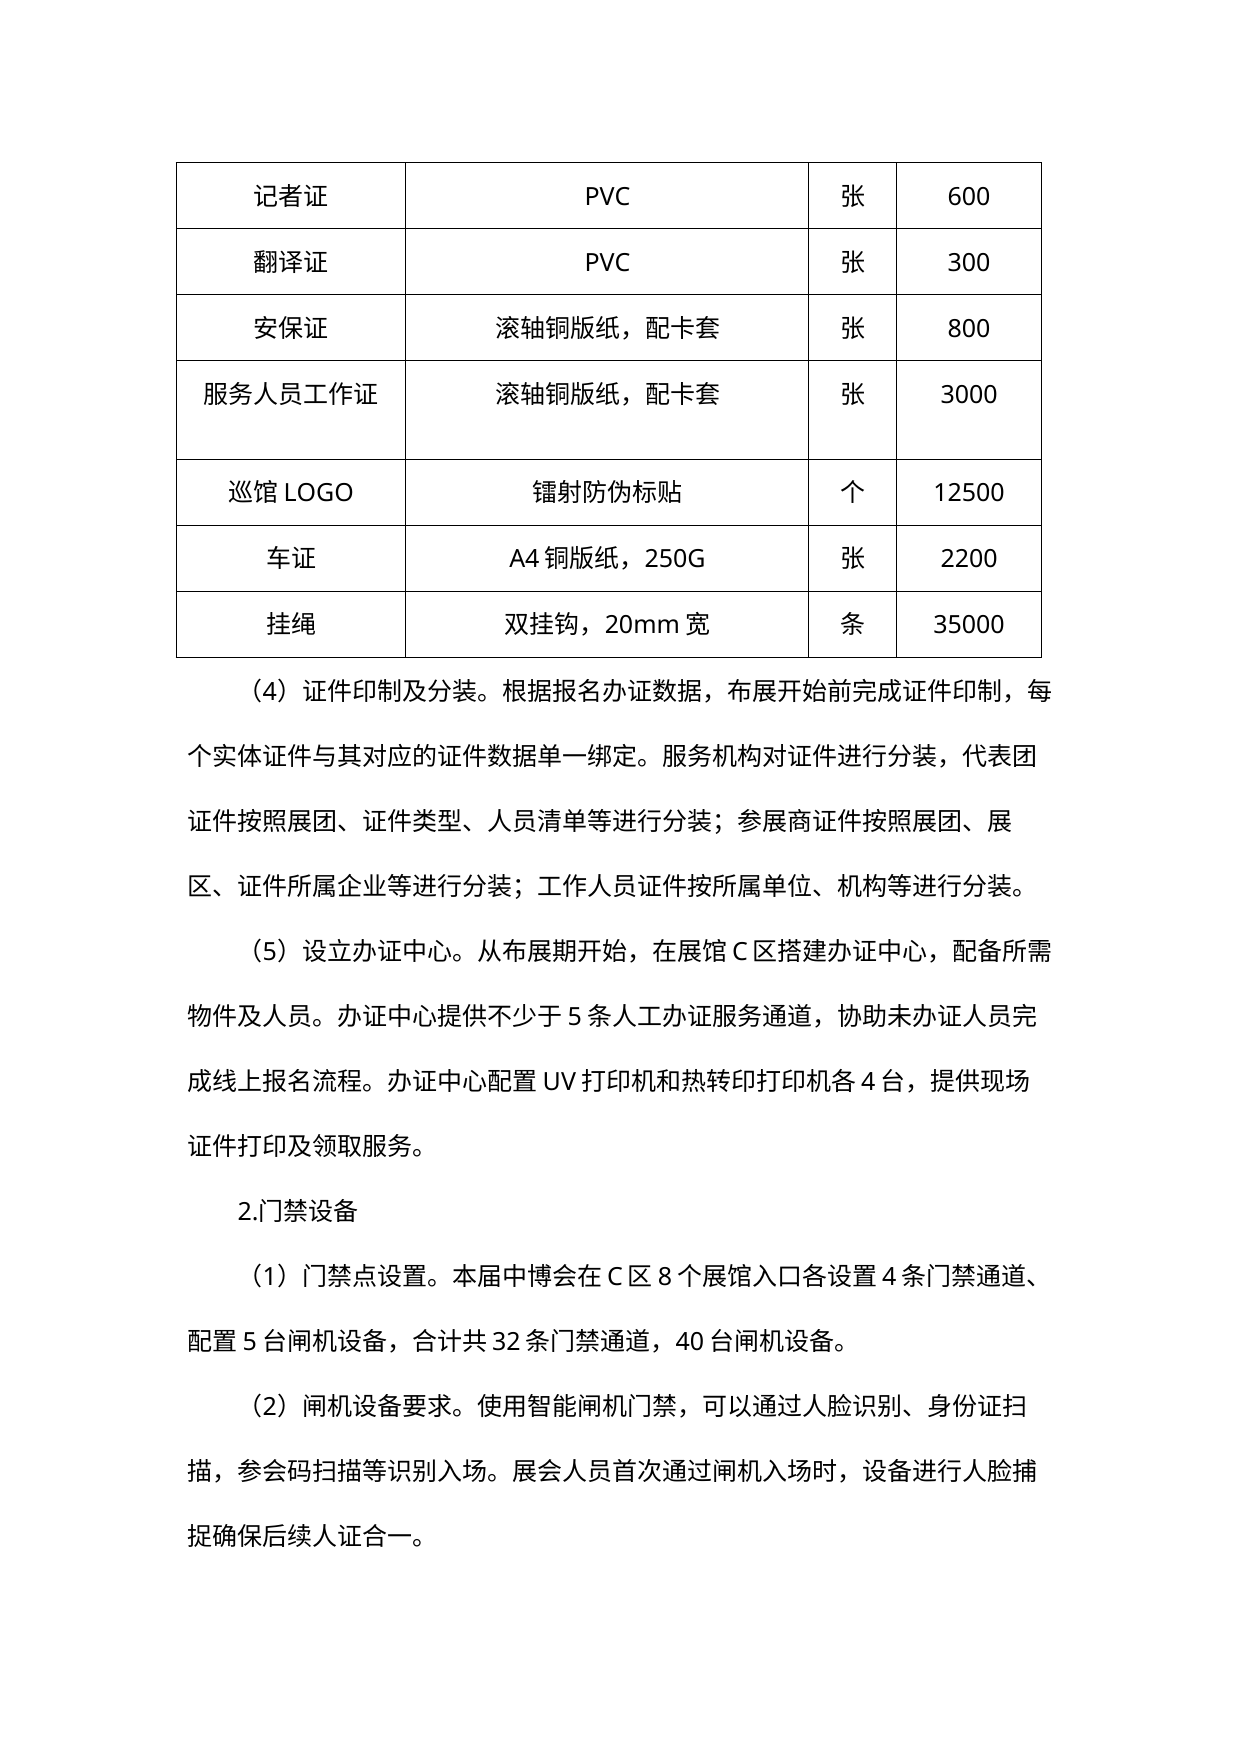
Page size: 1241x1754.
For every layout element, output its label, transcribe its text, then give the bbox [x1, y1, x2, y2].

table_cell 35000 [897, 592, 1041, 657]
text （2）闸机设备要求。使用智能闸机门禁，可以通过人脸识别、身份证扫描，参会码扫描等识别入场。展会人员首次通过闸机入场时，设备进行人脸捕捉确保后续人证合一。 [187, 1373, 1053, 1568]
table_cell 滚轴铜版纸，配卡套 [406, 361, 808, 459]
table_cell 服务人员工作证 [177, 361, 405, 459]
table_cell 安保证 [177, 295, 405, 360]
table_cell 车证 [177, 526, 405, 591]
text 2.门禁设备 [187, 1178, 1053, 1243]
table_cell 双挂钩，20mm宽 [406, 592, 808, 657]
table_cell 张 [809, 295, 896, 360]
table_cell 600 [897, 163, 1041, 228]
table_cell 张 [809, 163, 896, 228]
table_cell 300 [897, 229, 1041, 294]
table_cell PVC [406, 229, 808, 294]
table_cell 镭射防伪标贴 [406, 460, 808, 525]
table_cell 张 [809, 361, 896, 459]
table_cell 巡馆LOGO [177, 460, 405, 525]
text （4）证件印制及分装。根据报名办证数据，布展开始前完成证件印制，每个实体证件与其对应的证件数据单一绑定。服务机构对证件进行分装，代表团证件按照展团、证件类型、人员清单等进行分装；参展商证件按照展团、展区、证件所属企业等进行分装；工作人员证件按所属单位、机构等进行分装。 [187, 658, 1053, 918]
table_cell 个 [809, 460, 896, 525]
text （5）设立办证中心。从布展期开始，在展馆C区搭建办证中心，配备所需物件及人员。办证中心提供不少于5条人工办证服务通道，协助未办证人员完成线上报名流程。办证中心配置UV打印机和热转印打印机各4台，提供现场证件打印及领取服务。 [187, 918, 1053, 1178]
table_cell 800 [897, 295, 1041, 360]
table_cell 记者证 [177, 163, 405, 228]
table_cell 翻译证 [177, 229, 405, 294]
table_cell PVC [406, 163, 808, 228]
table_cell 2200 [897, 526, 1041, 591]
table_cell 挂绳 [177, 592, 405, 657]
text （1）门禁点设置。本届中博会在C区8个展馆入口各设置4条门禁通道、配置5台闸机设备，合计共32条门禁通道，40台闸机设备。 [187, 1243, 1053, 1373]
table_cell A4铜版纸，250G [406, 526, 808, 591]
table_cell 3000 [897, 361, 1041, 459]
table_cell 张 [809, 526, 896, 591]
table_cell 滚轴铜版纸，配卡套 [406, 295, 808, 360]
table_cell 条 [809, 592, 896, 657]
table_cell 张 [809, 229, 896, 294]
table_cell 12500 [897, 460, 1041, 525]
